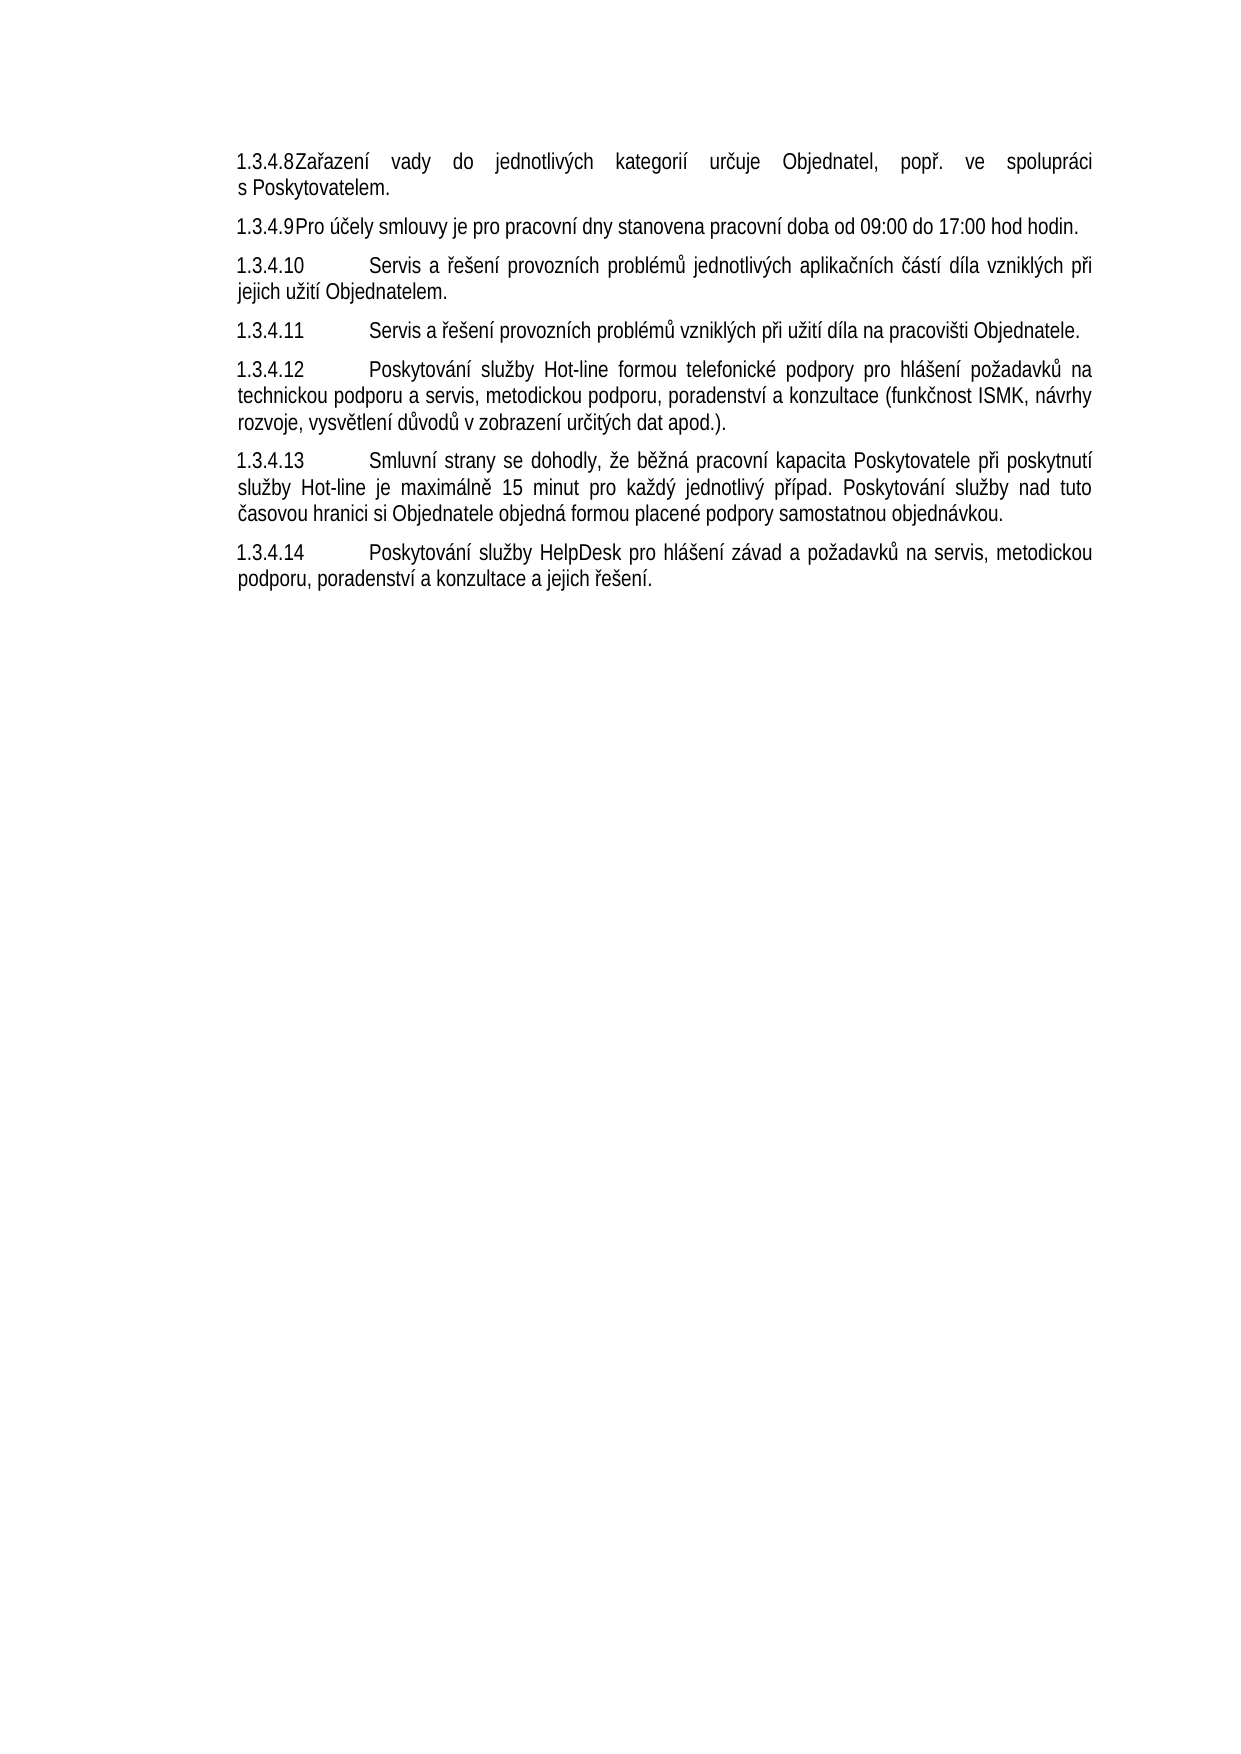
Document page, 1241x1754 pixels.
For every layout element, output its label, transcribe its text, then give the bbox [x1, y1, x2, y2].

subtitle Pro účely smlouvy je pro pracovní dny stanovena pracovní doba od 09:00 do 17:00 hod hodin. [236, 213, 1093, 239]
subtitle Poskytování služby Hot-line formou telefonické podpory pro hlášení požadavků na technickou podporu a servis, metodickou podporu, poradenství a konzultace (funkčnost ISMK, návrhy rozvoje, vysvětlení důvodů v zobrazení určitých dat apod.). [236, 356, 1093, 435]
subtitle Zařazení vady do jednotlivých kategorií určuje Objednatel, popř. ve spolupráci s Poskytovatelem. [236, 148, 1093, 200]
subtitle Servis a řešení provozních problémů jednotlivých aplikačních částí díla vzniklých při jejich užití Objednatelem. [236, 252, 1093, 304]
subtitle Poskytování služby HelpDesk pro hlášení závad a požadavků na servis, metodickou podporu, poradenství a konzultace a jejich řešení. [236, 539, 1093, 592]
subtitle Smluvní strany se dohodly, že běžná pracovní kapacita Poskytovatele při poskytnutí služby Hot-line je maximálně 15 minut pro každý jednotlivý případ. Poskytování služby nad tuto časovou hranici si Objednatele objedná formou placené podpory samostatnou objednávkou. [236, 447, 1093, 526]
subtitle Servis a řešení provozních problémů vzniklých při užití díla na pracovišti Objednatele. [236, 317, 1093, 343]
